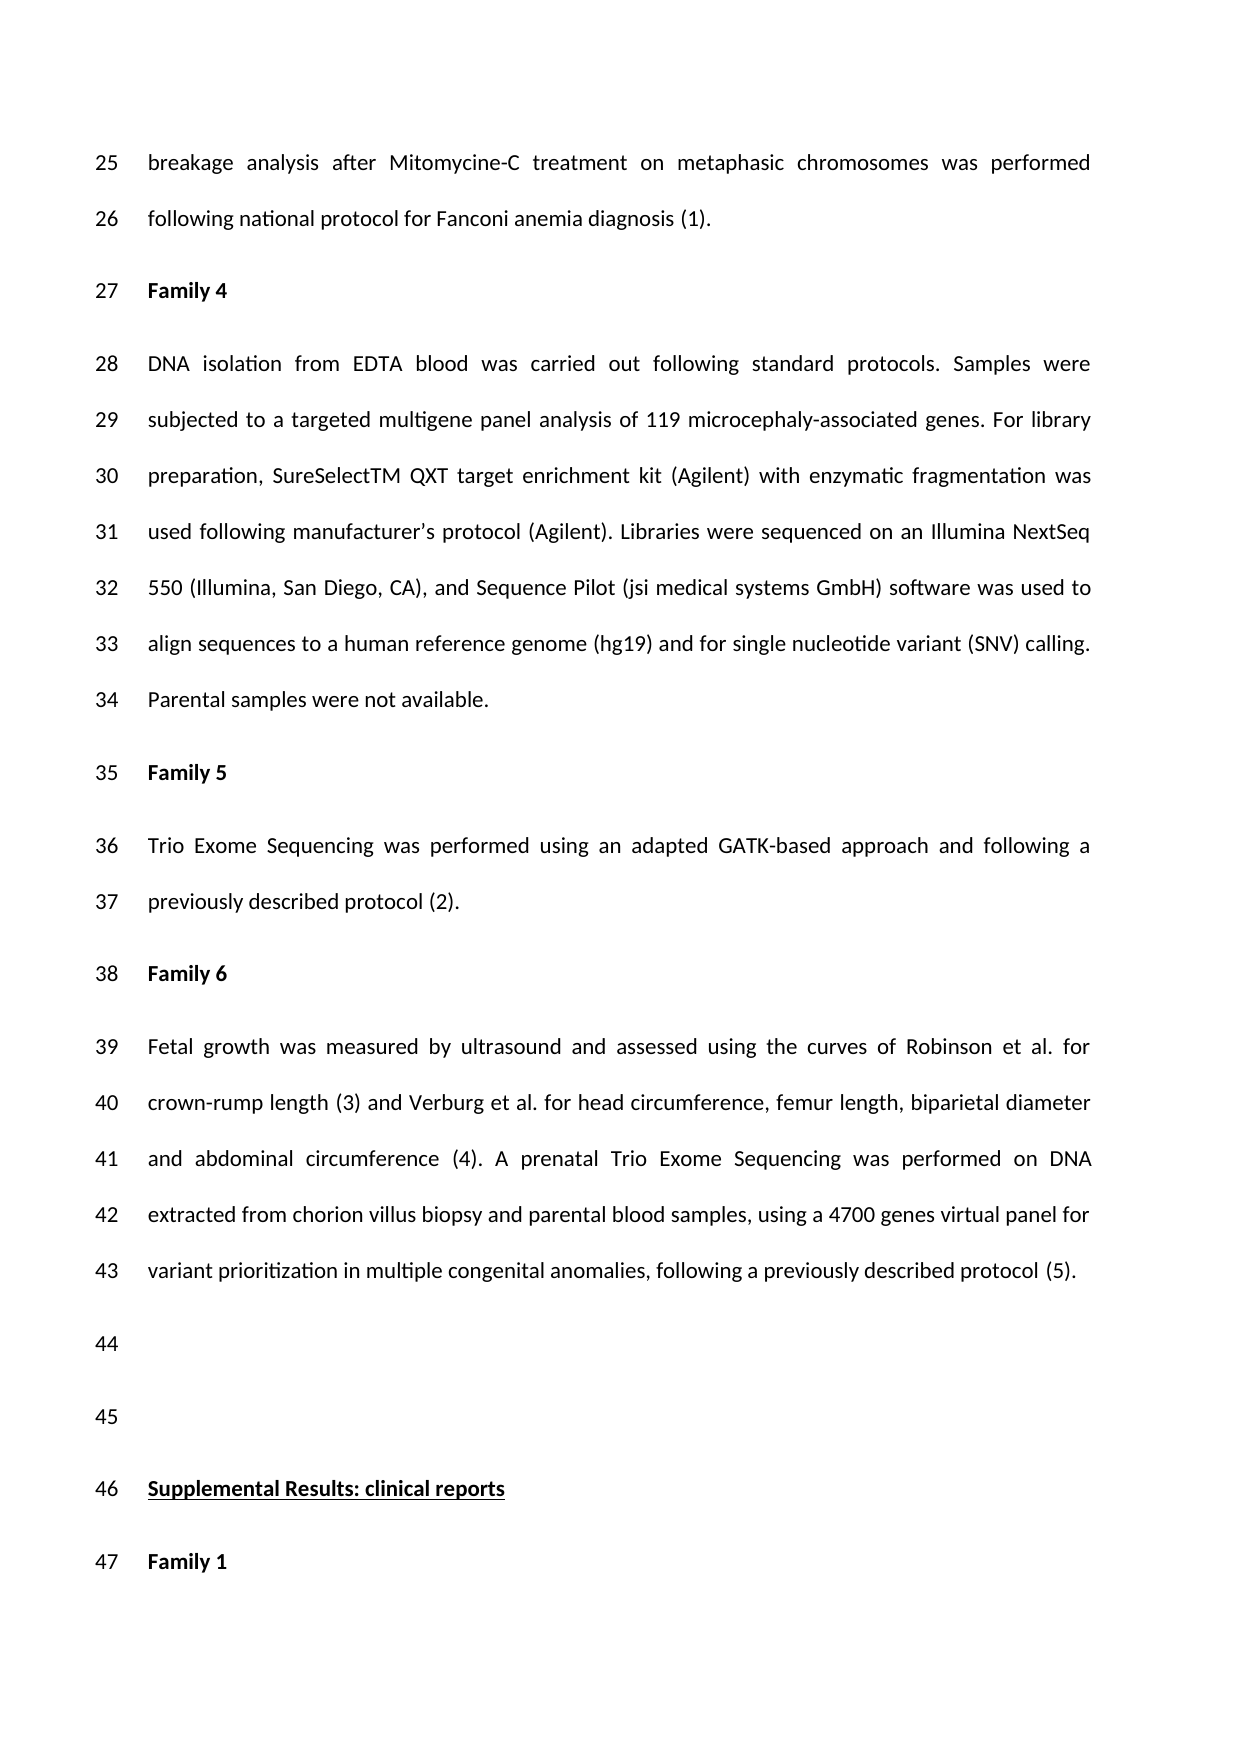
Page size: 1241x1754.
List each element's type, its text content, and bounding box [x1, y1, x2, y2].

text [148, 148, 1093, 232]
text Family 4 [148, 276, 1093, 304]
text Supplemental Results: clinical reports [148, 1474, 1093, 1502]
text Family 5 [148, 758, 1093, 786]
text Family 6 [148, 959, 1093, 987]
text Fetal growth was measured by ultrasound and assessed using the curves of Robinson et al. for crown-rump length (3) and Verburg et al. for head circumference, femur length, biparietal diameter and abdominal circumference (4). A prenatal Trio Exome Sequencing was performed on DNA extracted from chorion villus biopsy and parental blood samples, using a 4700 genes virtual panel for variant prioritization in multiple congenital anomalies, following a previously described protocol (5). [148, 1032, 1093, 1284]
text Trio Exome Sequencing was performed using an adapted GATK-based approach and following a previously described protocol (2). [148, 831, 1093, 915]
text DNA isolation from EDTA blood was carried out following standard protocols. Samples were subjected to a targeted multigene panel analysis of 119 microcephaly-associated genes. For library preparation, SureSelectTM QXT target enrichment kit (Agilent) with enzymatic fragmentation was used following manufacturer’s protocol (Agilent). Libraries were sequenced on an Illumina NextSeq 550 (Illumina, San Diego, CA), and Sequence Pilot (jsi medical systems GmbH) software was used to align sequences to a human reference genome (hg19) and for single nucleotide variant (SNV) calling. Parental samples were not available. [148, 349, 1093, 713]
text Family 1 [148, 1547, 1093, 1575]
